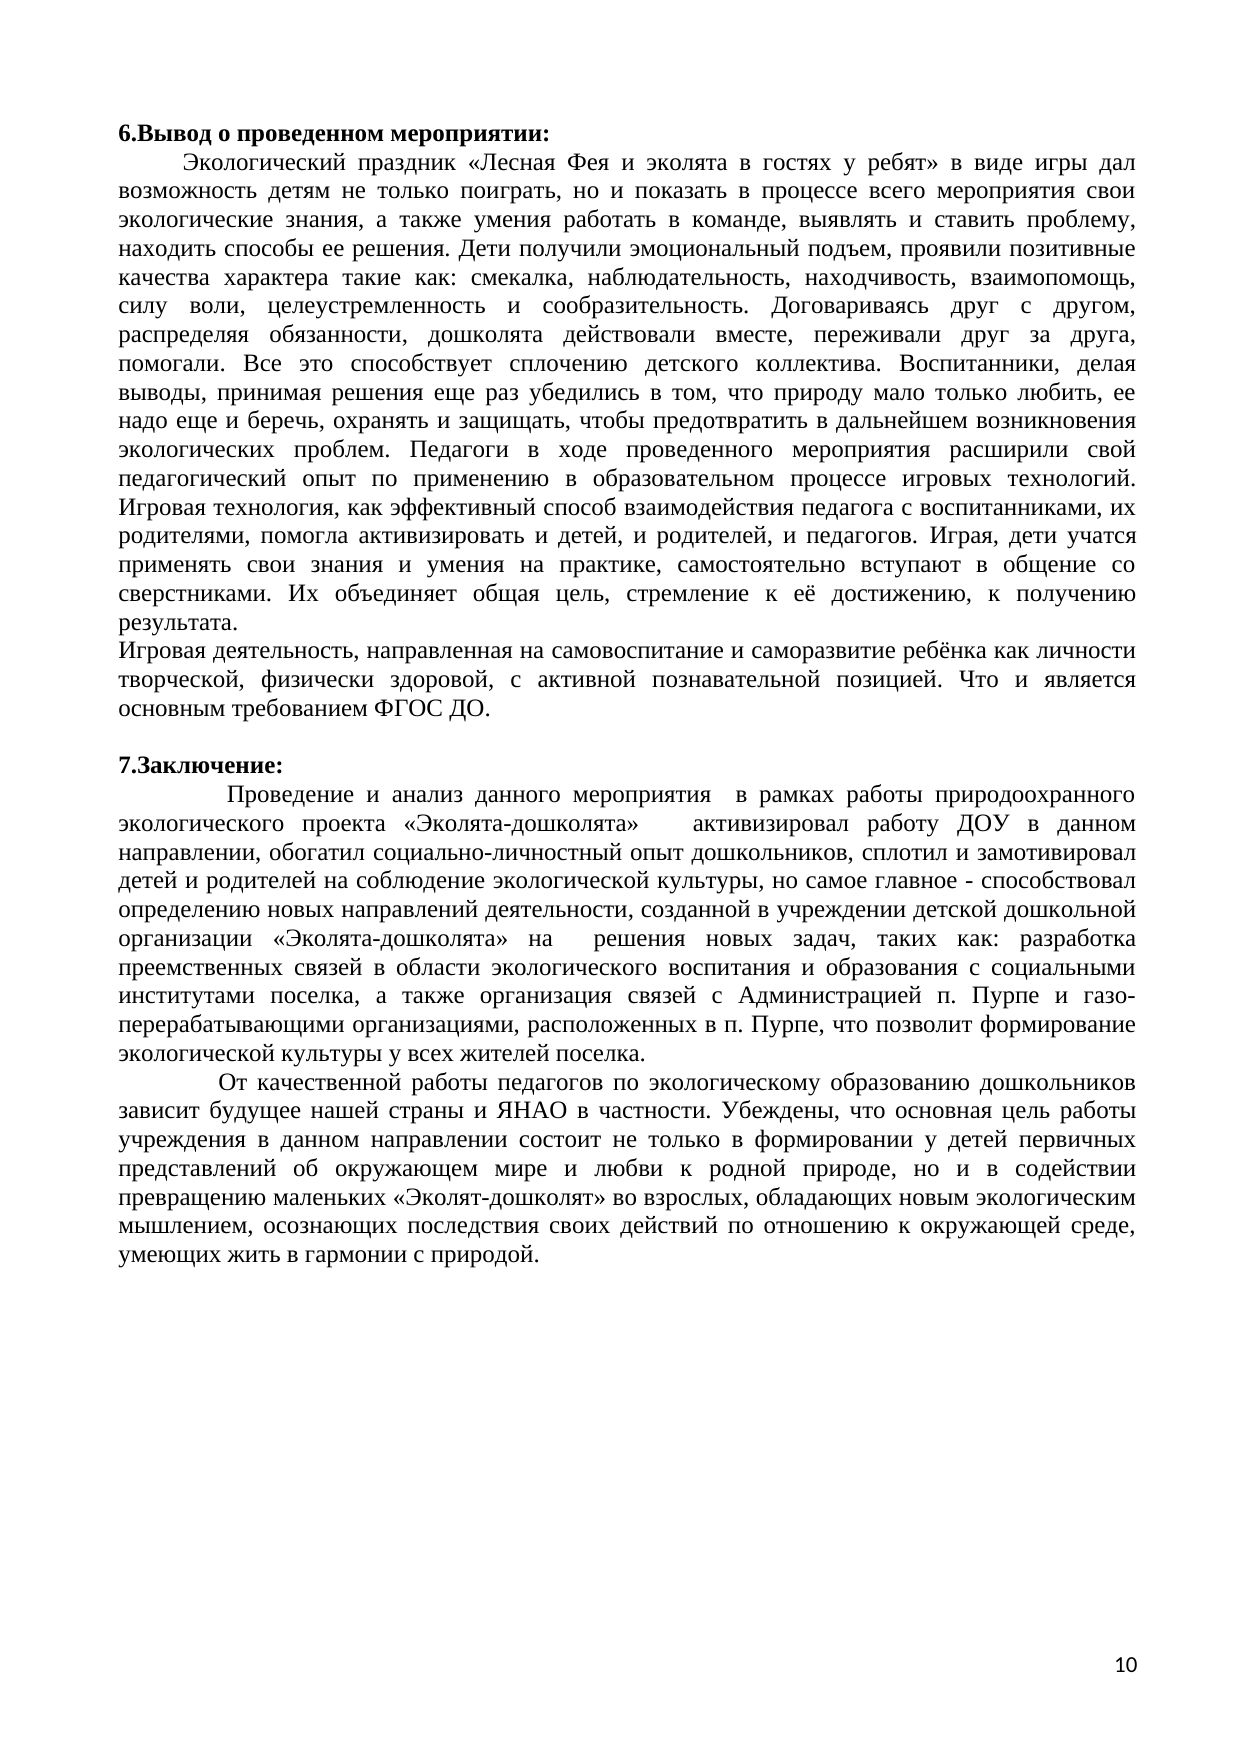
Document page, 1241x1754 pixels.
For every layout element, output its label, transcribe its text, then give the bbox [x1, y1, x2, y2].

text Проведение и анализ данного мероприятия в рамках работы природоохранного экологического проекта «Эколята-дошколята» активизировал работу ДОУ в данном направлении, обогатил социально-личностный опыт дошкольников, сплотил и замотивировал детей и родителей на соблюдение экологической культуры, но самое главное - способствовал определению новых направлений деятельности, созданной в учреждении детской дошкольной организации «Эколята-дошколята» на решения новых задач, таких как: разработка преемственных связей в области экологического воспитания и образования с социальными институтами поселка, а также организация связей с Администрацией п. Пурпе и газо-перерабатывающими организациями, расположенных в п. Пурпе, что позволит формирование экологической культуры у всех жителей поселка. [118, 664, 1137, 952]
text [118, 118, 1137, 434]
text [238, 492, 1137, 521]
text От качественной работы педагогов по экологическому образованию дошкольников зависит будущее нашей страны и ЯНАО в частности. Убеждены, что основная цель работы учреждения в данном направлении состоит не только в формировании у детей первичных представлений об окружающем мире и любви к родной природе, но и в содействии превращению маленьких «Эколят-дошколят» во взрослых, обладающих новым экологическим мышлением, осознающих последствия своих действий по отношению к окружающей среде, умеющих жить в гармонии с природой. [118, 952, 1137, 1153]
text 7.Заключение: [118, 636, 1137, 664]
text Игровая деятельность, направленная на самовоспитание и саморазвитие ребёнка как личности творческой, физически здоровой, с активной познавательной позицией. Что и является основным требованием ФГОС ДО. [118, 521, 1137, 607]
